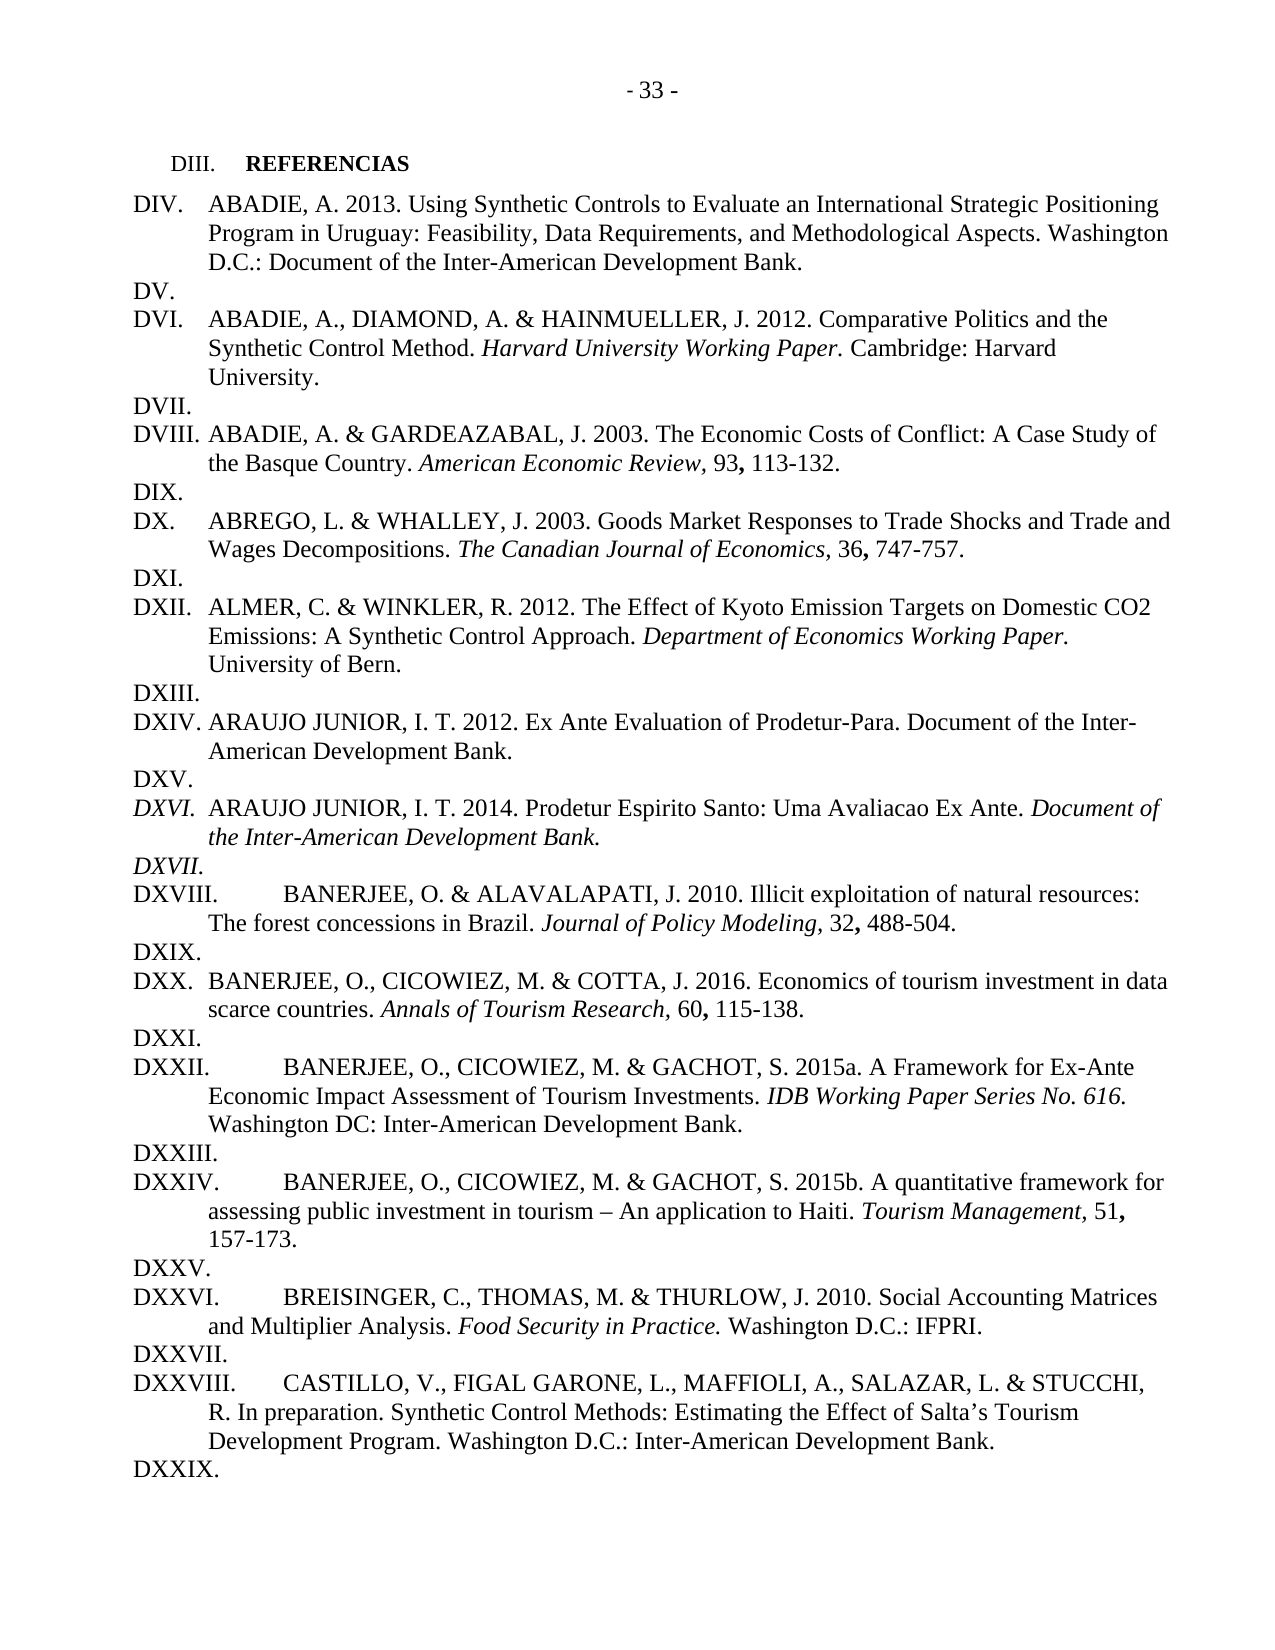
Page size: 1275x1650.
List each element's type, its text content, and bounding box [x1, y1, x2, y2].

text BANERJEE, O., CICOWIEZ, M. & GACHOT, S. 2015b. A quantitative framework for assessing public investment in tourism – An application to Haiti. Tourism Management, 51, 157-173. [133, 1167, 1172, 1253]
text ALMER, C. & WINKLER, R. 2012. The Effect of Kyoto Emission Targets on Domestic CO2 Emissions: A Synthetic Control Approach. Department of Economics Working Paper. University of Bern. [133, 592, 1172, 678]
text BANERJEE, O. & ALAVALAPATI, J. 2010. Illicit exploitation of natural resources: The forest concessions in Brazil. Journal of Policy Modeling, 32, 488-504. [133, 879, 1172, 937]
text BREISINGER, C., THOMAS, M. & THURLOW, J. 2010. Social Accounting Matrices and Multiplier Analysis. Food Security in Practice. Washington D.C.: IFPRI. [133, 1282, 1172, 1339]
text BANERJEE, O., CICOWIEZ, M. & COTTA, J. 2016. Economics of tourism investment in data scarce countries. Annals of Tourism Research, 60, 115-138. [133, 966, 1172, 1023]
text ABADIE, A. & GARDEAZABAL, J. 2003. The Economic Costs of Conflict: A Case Study of the Basque Country. American Economic Review, 93, 113-132. [133, 419, 1172, 477]
text BANERJEE, O., CICOWIEZ, M. & GACHOT, S. 2015a. A Framework for Ex-Ante Economic Impact Assessment of Tourism Investments. IDB Working Paper Series No. 616. Washington DC: Inter-American Development Bank. [133, 1052, 1172, 1138]
text ABADIE, A., DIAMOND, A. & HAINMUELLER, J. 2012. Comparative Politics and the Synthetic Control Method. Harvard University Working Paper. Cambridge: Harvard University. [133, 304, 1172, 391]
text CASTILLO, V., FIGAL GARONE, L., MAFFIOLI, A., SALAZAR, L. & STUCCHI, R. In preparation. Synthetic Control Methods: Estimating the Effect of Salta’s Tourism Development Program. Washington D.C.: Inter-American Development Bank. [133, 1368, 1172, 1454]
text ARAUJO JUNIOR, I. T. 2014. Prodetur Espirito Santo: Uma Avaliacao Ex Ante. Document of the Inter-American Development Bank. [133, 793, 1172, 851]
text ABREGO, L. & WHALLEY, J. 2003. Goods Market Responses to Trade Shocks and Trade and Wages Decompositions. The Canadian Journal of Economics, 36, 747-757. [133, 506, 1172, 563]
text ABADIE, A. 2013. Using Synthetic Controls to Evaluate an International Strategic Positioning Program in Uruguay: Feasibility, Data Requirements, and Methodological Aspects. Washington D.C.: Document of the Inter-American Development Bank. [133, 189, 1172, 276]
text ARAUJO JUNIOR, I. T. 2012. Ex Ante Evaluation of Prodetur-Para. Document of the Inter-American Development Bank. [133, 707, 1172, 764]
text REFERENCIAS [170, 150, 1172, 176]
